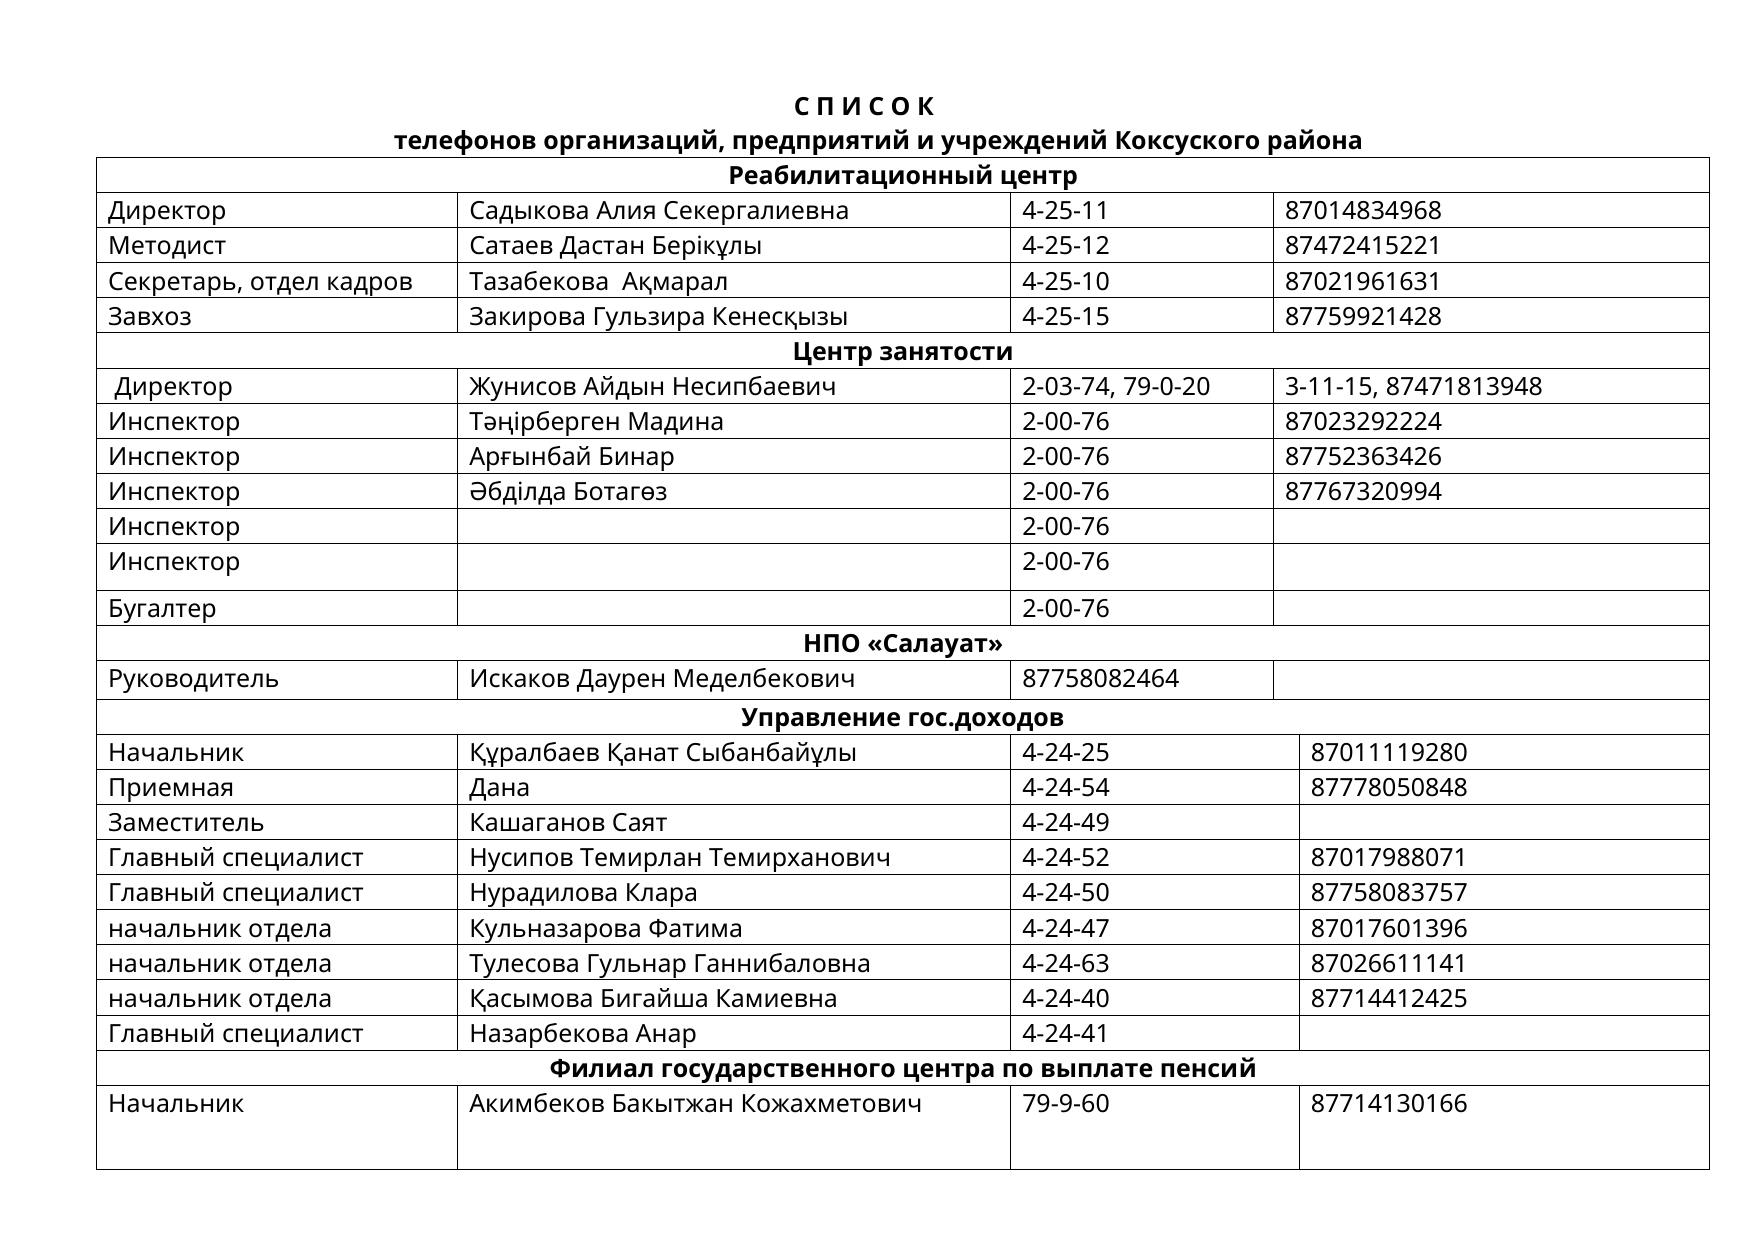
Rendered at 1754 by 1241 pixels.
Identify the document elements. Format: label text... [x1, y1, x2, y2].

table_cell Кульназарова Фатима [458, 910, 1010, 944]
table_cell 87714130166 [1300, 1086, 1709, 1168]
table_cell 4-25-15 [1011, 298, 1273, 332]
table_cell 87758083757 [1300, 875, 1709, 909]
table_cell Тулесова Гульнар Ганнибаловна [458, 945, 1010, 979]
table_cell Филиал государственного центра по выплате пенсий [97, 1051, 1709, 1085]
table_cell Инспектор [97, 474, 457, 508]
table_cell Кашаганов Саят [458, 805, 1010, 839]
table_cell 4-24-47 [1011, 910, 1299, 944]
table_cell 4-24-40 [1011, 980, 1299, 1014]
table_cell [1300, 1016, 1709, 1049]
table_cell Закирова Гульзира Кенесқызы [458, 298, 1010, 332]
table_cell начальник отдела [97, 945, 457, 979]
table_cell 87021961631 [1274, 263, 1709, 297]
table_cell [1274, 661, 1709, 698]
table_cell 4-24-41 [1011, 1016, 1299, 1049]
table_cell 79-9-60 [1011, 1086, 1299, 1168]
table_cell Руководитель [97, 661, 457, 698]
subtitle С П И С О К [59, 89, 1668, 123]
table_cell Дана [458, 770, 1010, 804]
table_cell Нурадилова Клара [458, 875, 1010, 909]
table_cell 87714412425 [1300, 980, 1709, 1014]
table_cell 4-24-49 [1011, 805, 1299, 839]
table_cell Искаков Даурен Меделбекович [458, 661, 1010, 698]
table_cell 87759921428 [1274, 298, 1709, 332]
table_cell 87767320994 [1274, 474, 1709, 508]
table_cell Назарбекова Анар [458, 1016, 1010, 1049]
table_cell Садыкова Алия Секергалиевна [458, 193, 1010, 227]
table_cell начальник отдела [97, 910, 457, 944]
table_cell 87752363426 [1274, 439, 1709, 473]
table_cell 4-24-52 [1011, 840, 1299, 874]
table_cell 87472415221 [1274, 228, 1709, 262]
table_cell Тәңірберген Мадина [458, 404, 1010, 438]
table_cell 4-24-50 [1011, 875, 1299, 909]
table_cell [458, 509, 1010, 543]
table_cell Главный специалист [97, 840, 457, 874]
table_cell Начальник [97, 735, 457, 769]
table_cell Тазабекова Ақмарал [458, 263, 1010, 297]
table_cell 2-00-76 [1011, 509, 1273, 543]
table_cell Арғынбай Бинар [458, 439, 1010, 473]
table_cell Инспектор [97, 509, 457, 543]
table_cell [458, 591, 1010, 625]
table_cell 2-00-76 [1011, 591, 1273, 625]
table_cell 2-00-76 [1011, 404, 1273, 438]
table_cell 2-03-74, 79-0-20 [1011, 369, 1273, 402]
table_cell Акимбеков Бакытжан Кожахметович [458, 1086, 1010, 1168]
table_cell [1274, 509, 1709, 543]
table_cell 4-25-10 [1011, 263, 1273, 297]
table_cell Инспектор [97, 404, 457, 438]
table_cell 4-25-11 [1011, 193, 1273, 227]
table_cell НПО «Салауат» [97, 626, 1709, 660]
table_cell Центр занятости [97, 333, 1709, 367]
table_cell Сатаев Дастан Берікұлы [458, 228, 1010, 262]
table_cell Завхоз [97, 298, 457, 332]
table_cell Заместитель [97, 805, 457, 839]
table_cell 87758082464 [1011, 661, 1273, 698]
table_cell Секретарь, отдел кадров [97, 263, 457, 297]
table_cell [1274, 544, 1709, 590]
table_cell [1300, 805, 1709, 839]
table_cell Қасымова Бигайша Камиевна [458, 980, 1010, 1014]
table_cell Құралбаев Қанат Сыбанбайұлы [458, 735, 1010, 769]
table_cell начальник отдела [97, 980, 457, 1014]
table_cell 87026611141 [1300, 945, 1709, 979]
table_cell Бугалтер [97, 591, 457, 625]
table_cell Методист [97, 228, 457, 262]
table_cell 4-24-25 [1011, 735, 1299, 769]
table_cell 87778050848 [1300, 770, 1709, 804]
table_cell 87011119280 [1300, 735, 1709, 769]
table_cell 2-00-76 [1011, 544, 1273, 590]
table_cell Әбділда Ботагөз [458, 474, 1010, 508]
table_cell Главный специалист [97, 1016, 457, 1049]
table_cell 4-25-12 [1011, 228, 1273, 262]
table_cell Жунисов Айдын Несипбаевич [458, 369, 1010, 402]
table_cell 2-00-76 [1011, 439, 1273, 473]
table_cell [1274, 591, 1709, 625]
table_cell Директор [97, 193, 457, 227]
table_cell 87014834968 [1274, 193, 1709, 227]
table_cell 4-24-63 [1011, 945, 1299, 979]
table_cell 87023292224 [1274, 404, 1709, 438]
table_cell Начальник [97, 1086, 457, 1168]
text телефонов организаций, предприятий и учреждений Коксуского района [89, 123, 1668, 157]
table_cell Нусипов Темирлан Темирханович [458, 840, 1010, 874]
table_header Реабилитационный центр [97, 158, 1709, 192]
table_cell 3-11-15, 87471813948 [1274, 369, 1709, 402]
table_cell [458, 544, 1010, 590]
table_cell 4-24-54 [1011, 770, 1299, 804]
table_cell Управление гос.доходов [97, 700, 1709, 734]
table_cell 2-00-76 [1011, 474, 1273, 508]
table_cell 87017988071 [1300, 840, 1709, 874]
table_cell 87017601396 [1300, 910, 1709, 944]
table_cell Приемная [97, 770, 457, 804]
table_cell Инспектор [97, 439, 457, 473]
table_cell Главный специалист [97, 875, 457, 909]
table_cell Инспектор [97, 544, 457, 590]
table_cell Директор [97, 369, 457, 402]
